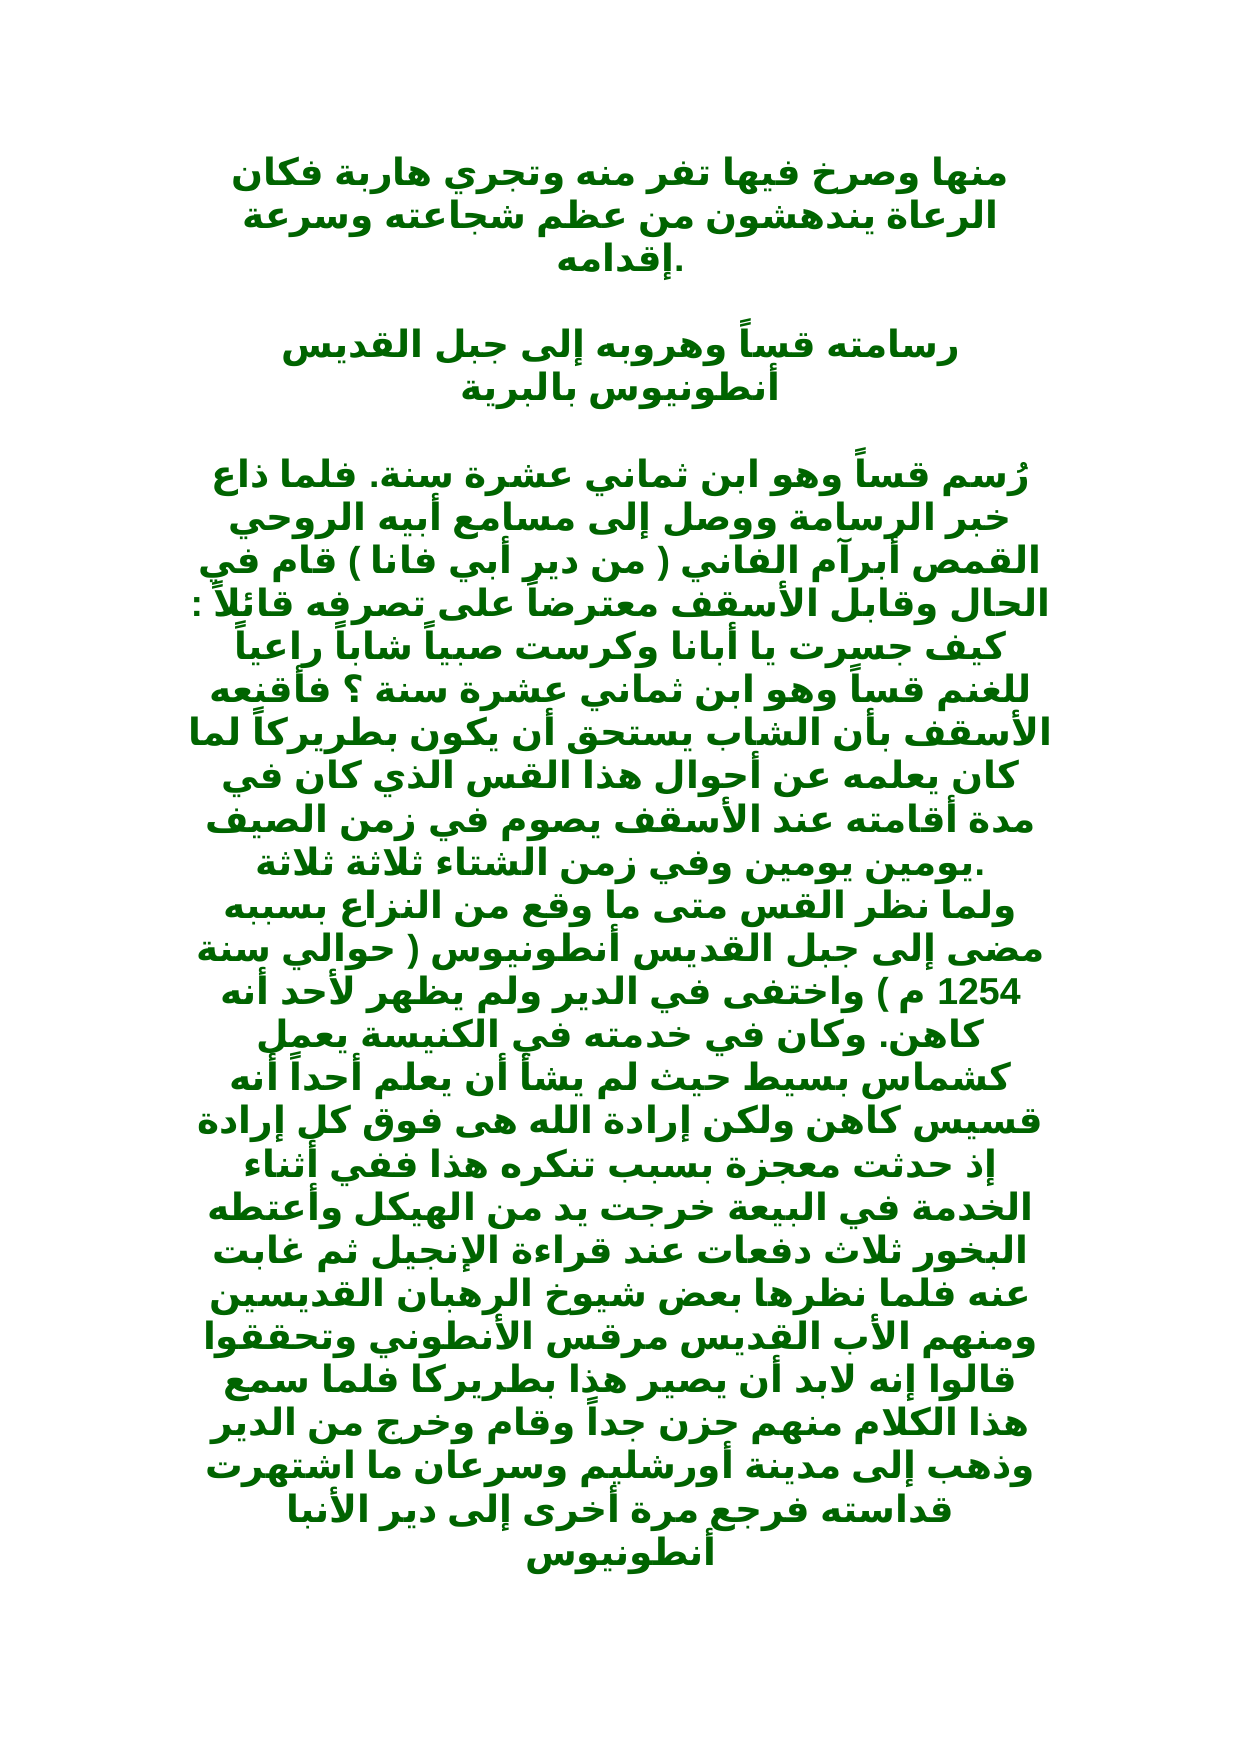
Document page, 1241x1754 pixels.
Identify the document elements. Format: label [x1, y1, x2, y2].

text [187, 150, 1053, 1573]
